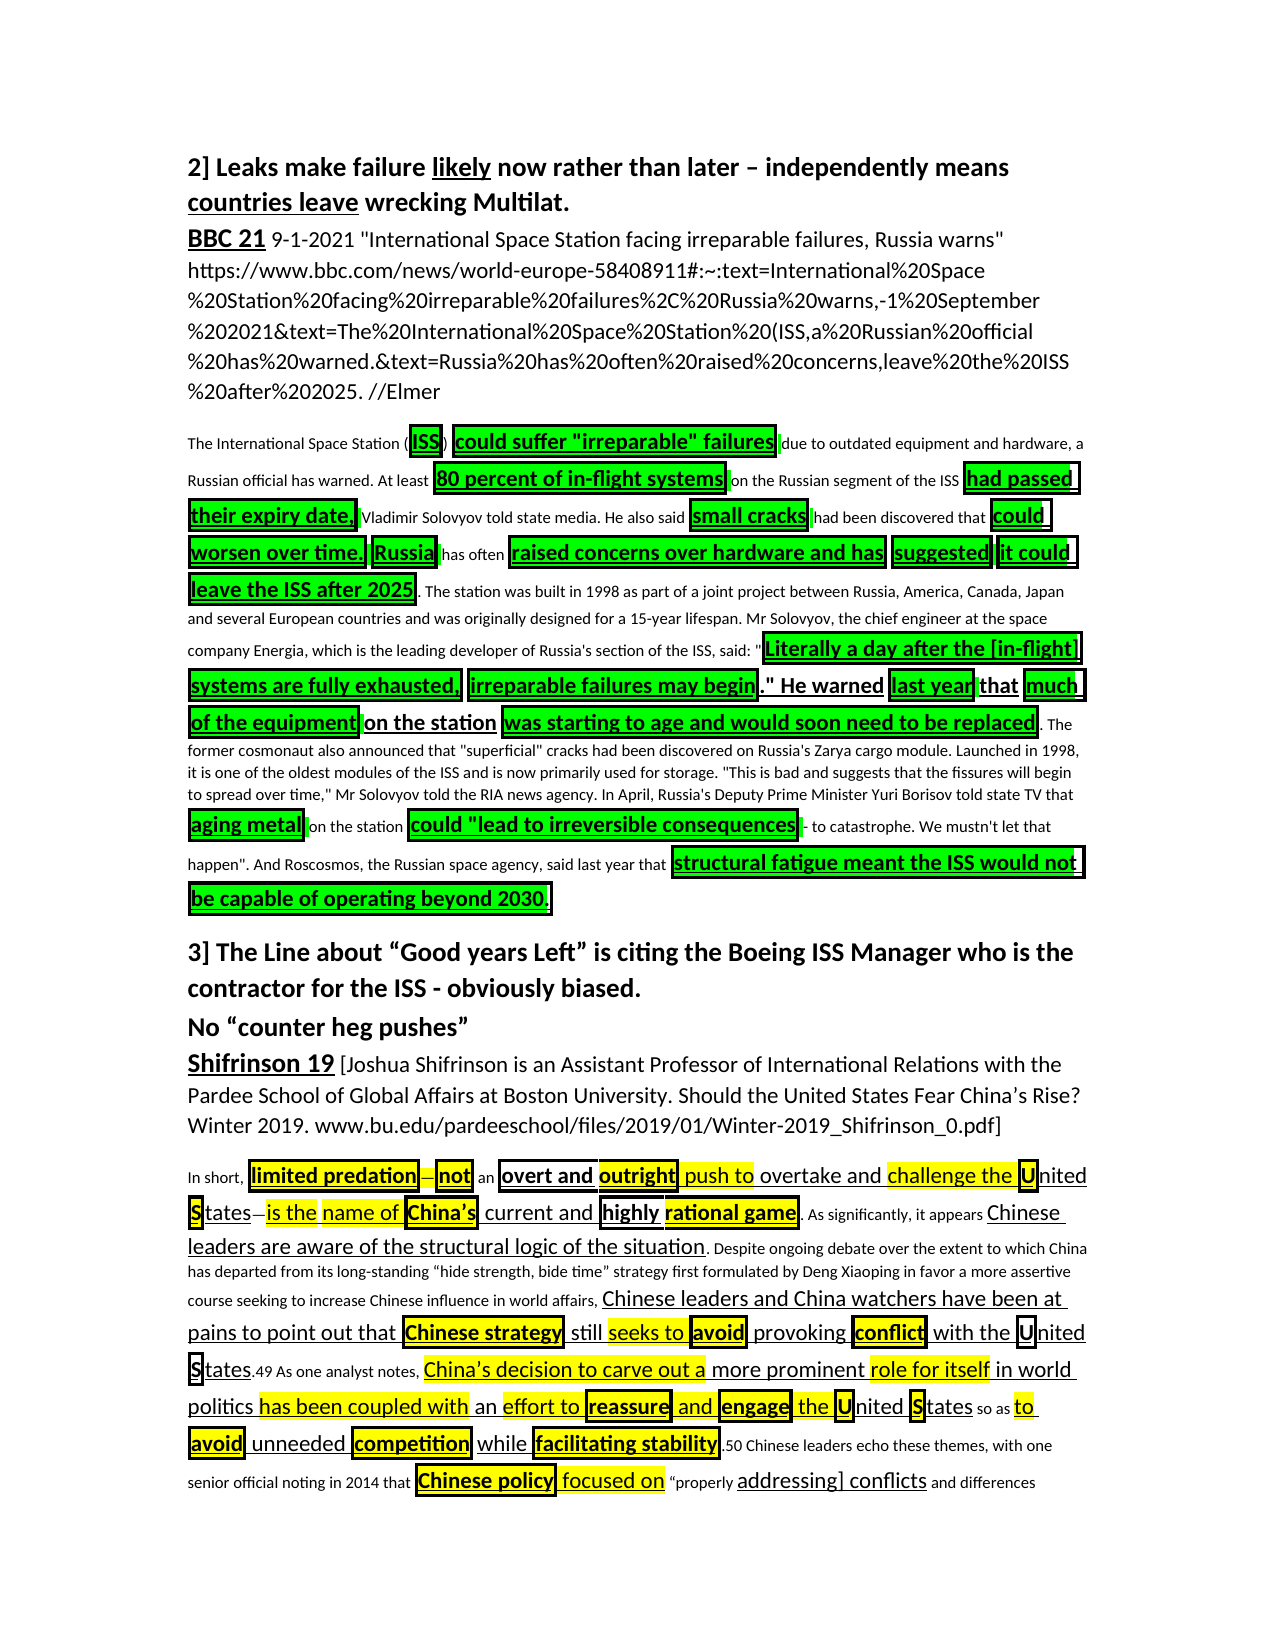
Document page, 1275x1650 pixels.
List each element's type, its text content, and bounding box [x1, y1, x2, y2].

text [187, 1158, 1087, 1497]
text BBC 21 9-1-2021 "International Space Station facing irreparable failures, Russia warns" https://www.bbc.com/news/world-europe-58408911#:~:text=International%20Space%20Station%20facing%20irreparable%20failures%2C%20Russia%20warns,-1%20September%202021&text=The%20International%20Space%20Station%20(ISS,a%20Russian%20official%20has%20warned.&text=Russia%20has%20often%20raised%20concerns,leave%20the%20ISS%20after%202025. //Elmer [187, 221, 1087, 405]
subtitle No “counter heg pushes” [187, 1011, 1087, 1043]
text The International Space Station (ISS) could suffer "irreparable" failures due to outdated equipment and hardware, a Russian official has warned. At least 80 percent of in-flight systems on the Russian segment of the ISS had passed their expiry date, Vladimir Solovyov told state media. He also said small cracks had been discovered that could worsen over time. Russia has often raised concerns over hardware and has suggested it could leave the ISS after 2025. The station was built in 1998 as part of a joint project between Russia, America, Canada, Japan and several European countries and was originally designed for a 15-year lifespan. Mr Solovyov, the chief engineer at the space company Energia, which is the leading developer of Russia's section of the ISS, said: "Literally a day after the [in-flight] systems are fully exhausted, irreparable failures may begin." He warned last year that much of the equipment on the station was starting to age and would soon need to be replaced. The former cosmonaut also announced that "superficial" cracks had been discovered on Russia's Zarya cargo module. Launched in 1998, it is one of the oldest modules of the ISS and is now primarily used for storage. "This is bad and suggests that the fissures will begin to spread over time," Mr Solovyov told the RIA news agency. In April, Russia's Deputy Prime Minister Yuri Borisov told state TV that aging metal on the station could "lead to irreversible consequences - to catastrophe. We mustn't let that happen". And Roscosmos, the Russian space agency, said last year that structural fatigue meant the ISS would not be capable of operating beyond 2030. [187, 424, 1087, 916]
text Shifrinson 19 [Joshua Shifrinson is an Assistant Professor of International Relations with the Pardee School of Global Affairs at Boston University. Should the United States Fear China’s Rise? Winter 2019. www.bu.edu/pardeeschool/files/2019/01/Winter-2019_Shifrinson_0.pdf] [187, 1046, 1087, 1139]
subtitle 3] The Line about “Good years Left” is citing the Boeing ISS Manager who is the contractor for the ISS - obviously biased. [187, 935, 1087, 1004]
subtitle 2] Leaks make failure likely now rather than later – independently means countries leave wrecking Multilat. [187, 150, 1087, 219]
